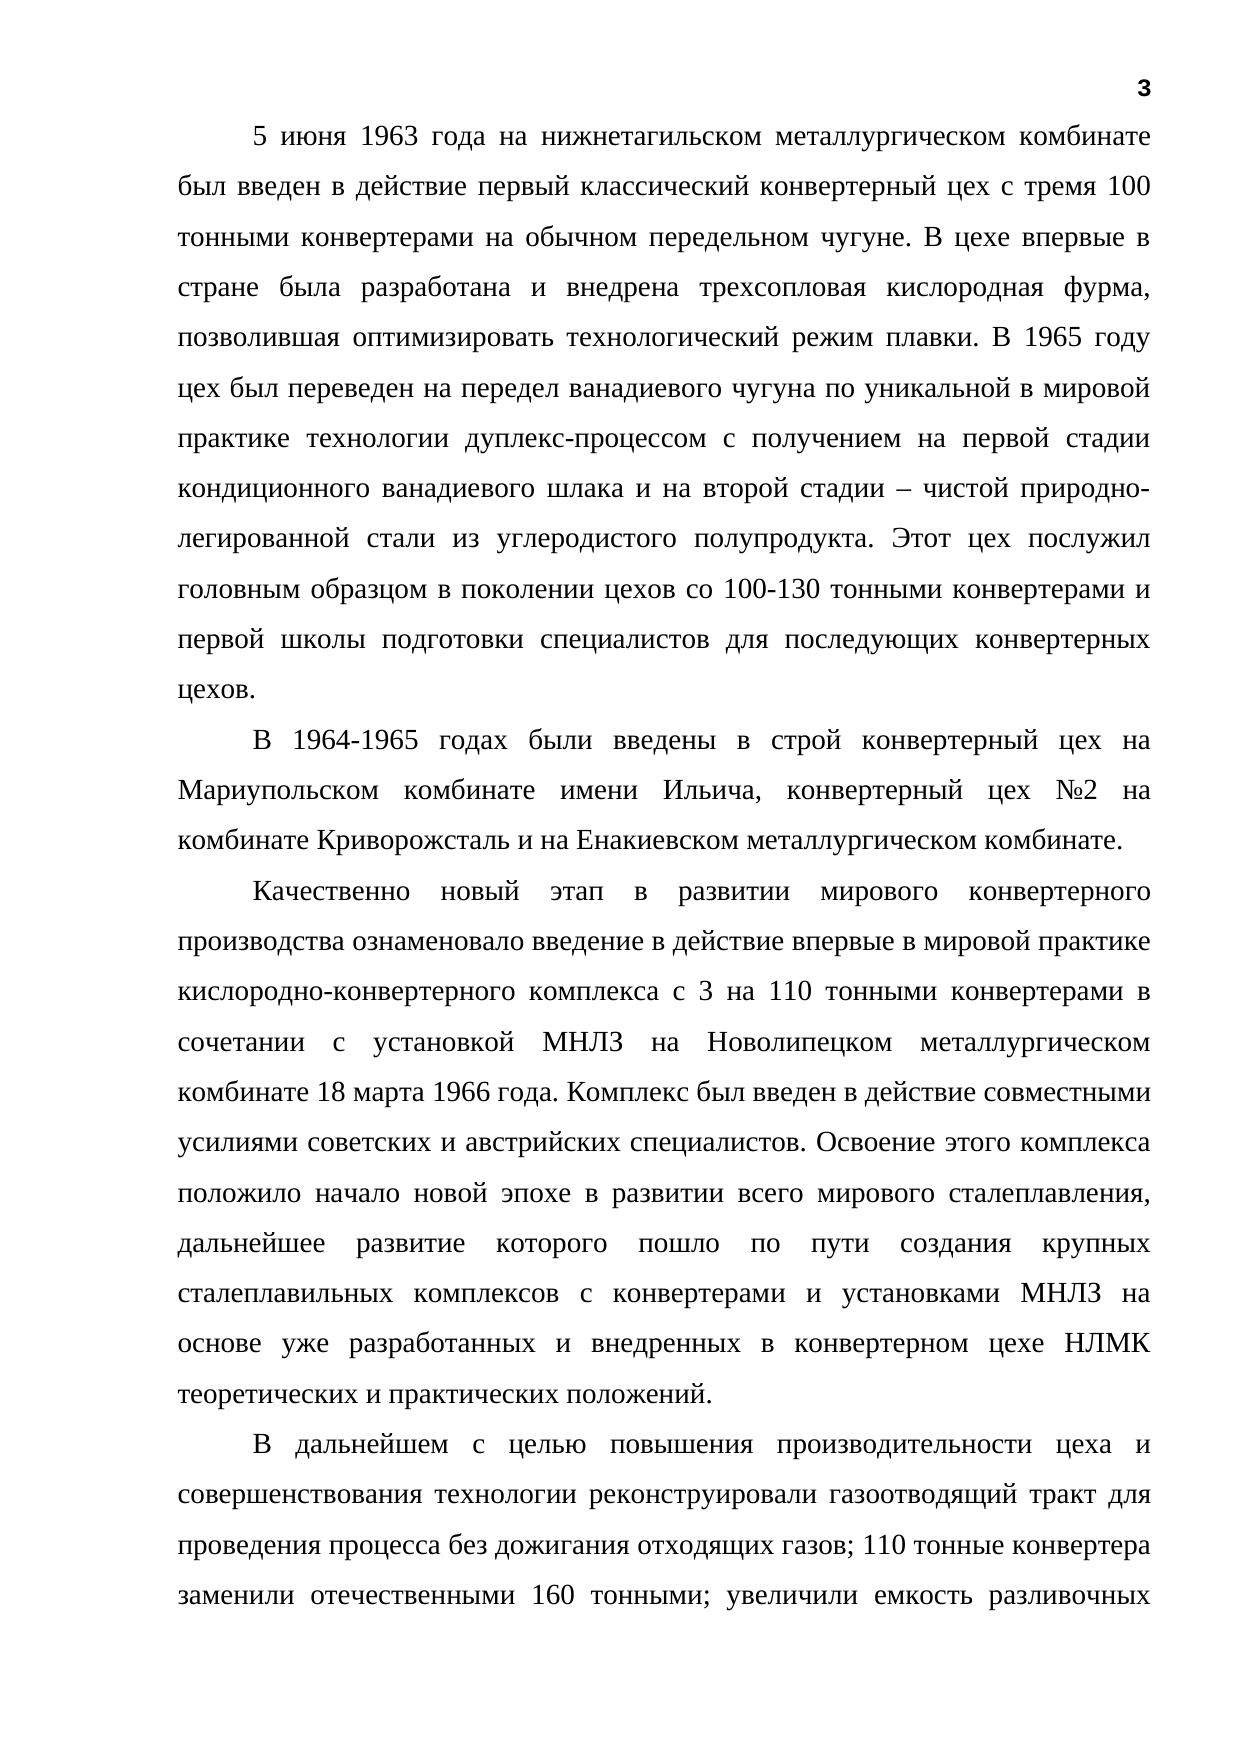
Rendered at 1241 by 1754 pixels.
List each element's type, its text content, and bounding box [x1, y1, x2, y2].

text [177, 1426, 1152, 1611]
text 5 июня 1963 года на нижнетагильском металлургическом комбинате был введен в действие первый классический конвертерный цех с тремя 100 тонными конвертерами на обычном передельном чугуне. В цехе впервые в стране была разработана и внедрена трехсопловая кислородная фурма, позволившая оптимизировать технологический режим плавки. В 1965 году цех был переведен на передел ванадиевого чугуна по уникальной в мировой практике технологии дуплекс-процессом с получением на первой стадии кондиционного ванадиевого шлака и на второй стадии – чистой природно-легированной стали из углеродистого полупродукта. Этот цех послужил головным образцом в поколении цехов со 100-130 тонными конвертерами и первой школы подготовки специалистов для последующих конвертерных цехов. [177, 118, 1152, 705]
text Качественно новый этап в развитии мирового конвертерного производства ознаменовало введение в действие впервые в мировой практике кислородно-конвертерного комплекса с 3 на 110 тонными конвертерами в сочетании с установкой МНЛЗ на Новолипецком металлургическом комбинате 18 марта 1966 года. Комплекс был введен в действие совместными усилиями советских и австрийских специалистов. Освоение этого комплекса положило начало новой эпохе в развитии всего мирового сталеплавления, дальнейшее развитие которого пошло по пути создания крупных сталеплавильных комплексов с конвертерами и установками МНЛЗ на основе уже разработанных и внедренных в конвертерном цехе НЛМК теоретических и практических положений. [177, 873, 1152, 1409]
text В 1964-1965 годах были введены в строй конвертерный цех на Мариупольском комбинате имени Ильича, конвертерный цех №2 на комбинате Криворожсталь и на Енакиевском металлургическом комбинате. [177, 722, 1152, 856]
